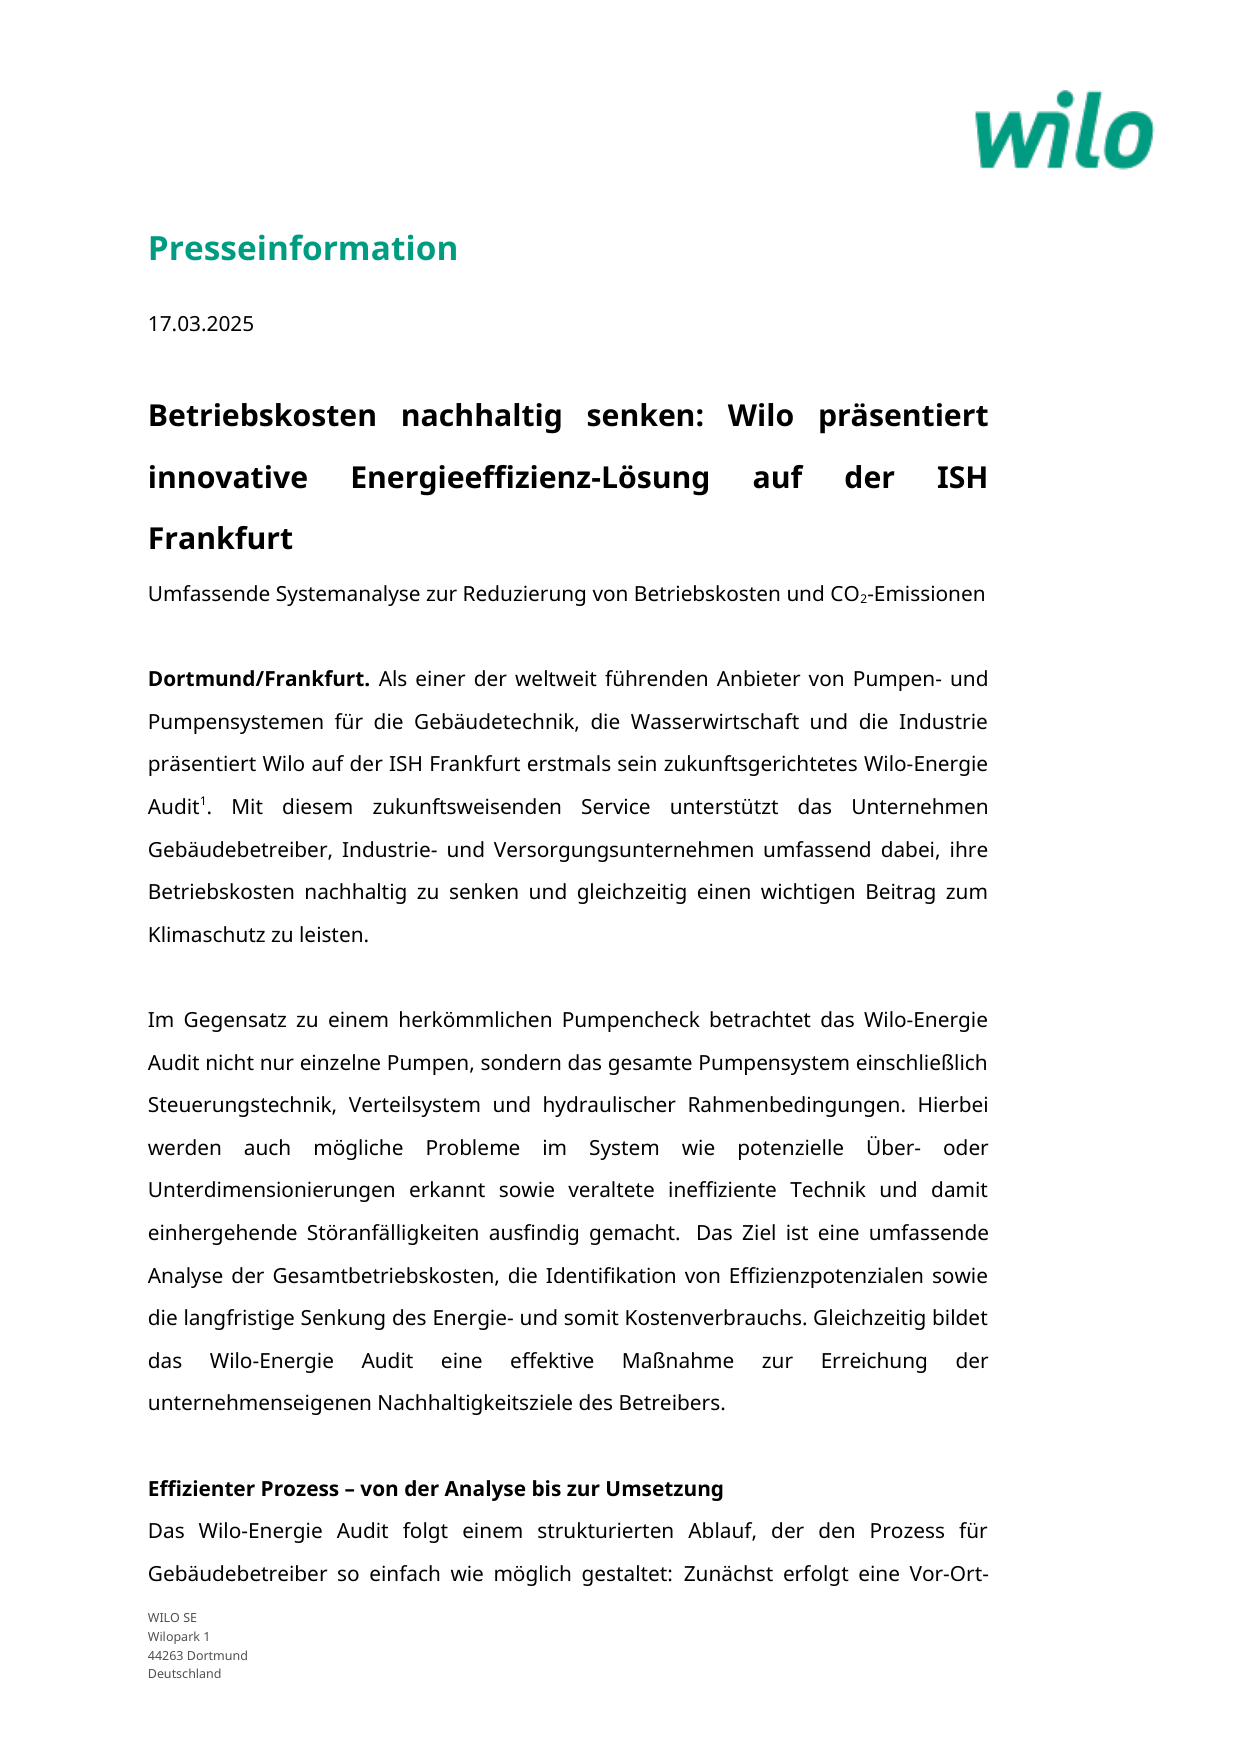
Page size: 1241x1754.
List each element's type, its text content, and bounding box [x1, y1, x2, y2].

text Dortmund/Frankfurt. Als einer der weltweit führenden Anbieter von Pumpen- und Pumpensystemen für die Gebäudetechnik, die Wasserwirtschaft und die Industrie präsentiert Wilo auf der ISH Frankfurt erstmals sein zukunftsgerichtetes Wilo-Energie Audit1. Mit diesem zukunftsweisenden Service unterstützt das Unternehmen Gebäudebetreiber, Industrie- und Versorgungsunternehmen umfassend dabei, ihre Betriebskosten nachhaltig zu senken und gleichzeitig einen wichtigen Beitrag zum Klimaschutz zu leisten. [148, 664, 989, 948]
text Effizienter Prozess – von der Analyse bis zur Umsetzung [148, 1474, 989, 1502]
text Im Gegensatz zu einem herkömmlichen Pumpencheck betrachtet das Wilo-Energie Audit nicht nur einzelne Pumpen, sondern das gesamte Pumpensystem einschließlich Steuerungstechnik, Verteilsystem und hydraulischer Rahmenbedingungen. Hierbei werden auch mögliche Probleme im System wie potenzielle Über- oder Unterdimensionierungen erkannt sowie veraltete ineffiziente Technik und damit einhergehende Störanfälligkeiten ausfindig gemacht. Das Ziel ist eine umfassende Analyse der Gesamtbetriebskosten, die Identifikation von Effizienzpotenzialen sowie die langfristige Senkung des Energie- und somit Kostenverbrauchs. Gleichzeitig bildet das Wilo-Energie Audit eine effektive Maßnahme zur Erreichung der unternehmenseigenen Nachhaltigkeitsziele des Betreibers. [148, 1005, 989, 1417]
text Betriebskosten nachhaltig senken: Wilo präsentiert innovative Energieeffizienz-Lösung auf der ISH Frankfurt [148, 394, 989, 558]
text 17.03.2025 [148, 309, 989, 337]
text Umfassende Systemanalyse zur Reduzierung von Betriebskosten und CO2-Emissionen [148, 579, 989, 607]
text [148, 1516, 989, 1587]
